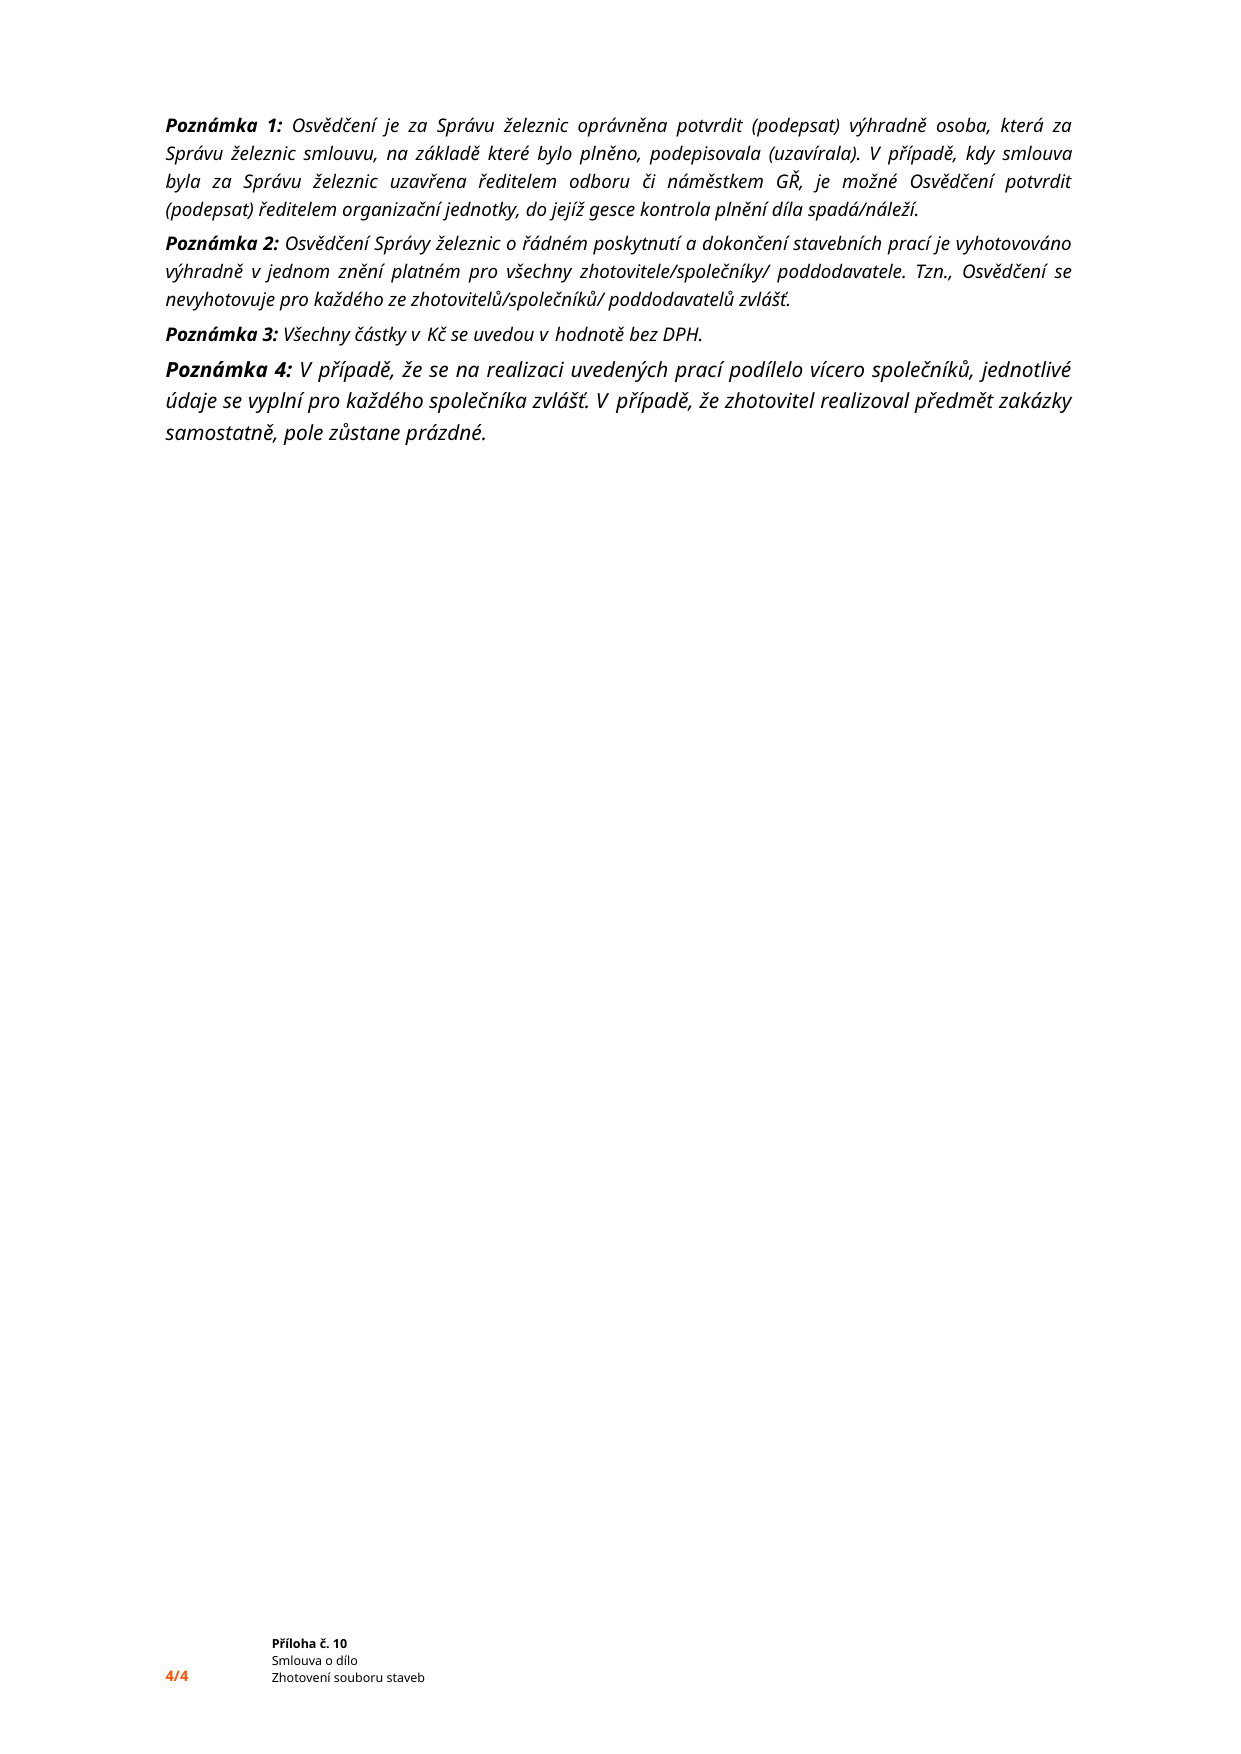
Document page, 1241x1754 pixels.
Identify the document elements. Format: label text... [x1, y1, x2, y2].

text Poznámka 4: V případě, že se na realizaci uvedených prací podílelo vícero společníků, jednotlivé údaje se vyplní pro každého společníka zvlášť. V případě, že zhotovitel realizoval předmět zakázky samostatně, pole zůstane prázdné. [165, 355, 1075, 446]
text Poznámka 3: Všechny částky v Kč se uvedou v hodnotě bez DPH. [165, 321, 1075, 346]
text Poznámka 2: Osvědčení Správy železnic o řádném poskytnutí a dokončení stavebních prací je vyhotovováno výhradně v jednom znění platném pro všechny zhotovitele/společníky/ poddodavatele. Tzn., Osvědčení se nevyhotovuje pro každého ze zhotovitelů/společníků/ poddodavatelů zvlášť. [165, 231, 1075, 312]
text Poznámka 1: Osvědčení je za Správu železnic oprávněna potvrdit (podepsat) výhradně osoba, která za Správu železnic smlouvu, na základě které bylo plněno, podepisovala (uzavírala). V případě, kdy smlouva byla za Správu železnic uzavřena ředitelem odboru či náměstkem GŘ, je možné Osvědčení potvrdit (podepsat) ředitelem organizační jednotky, do jejíž gesce kontrola plnění díla spadá/náleží. [165, 112, 1075, 222]
